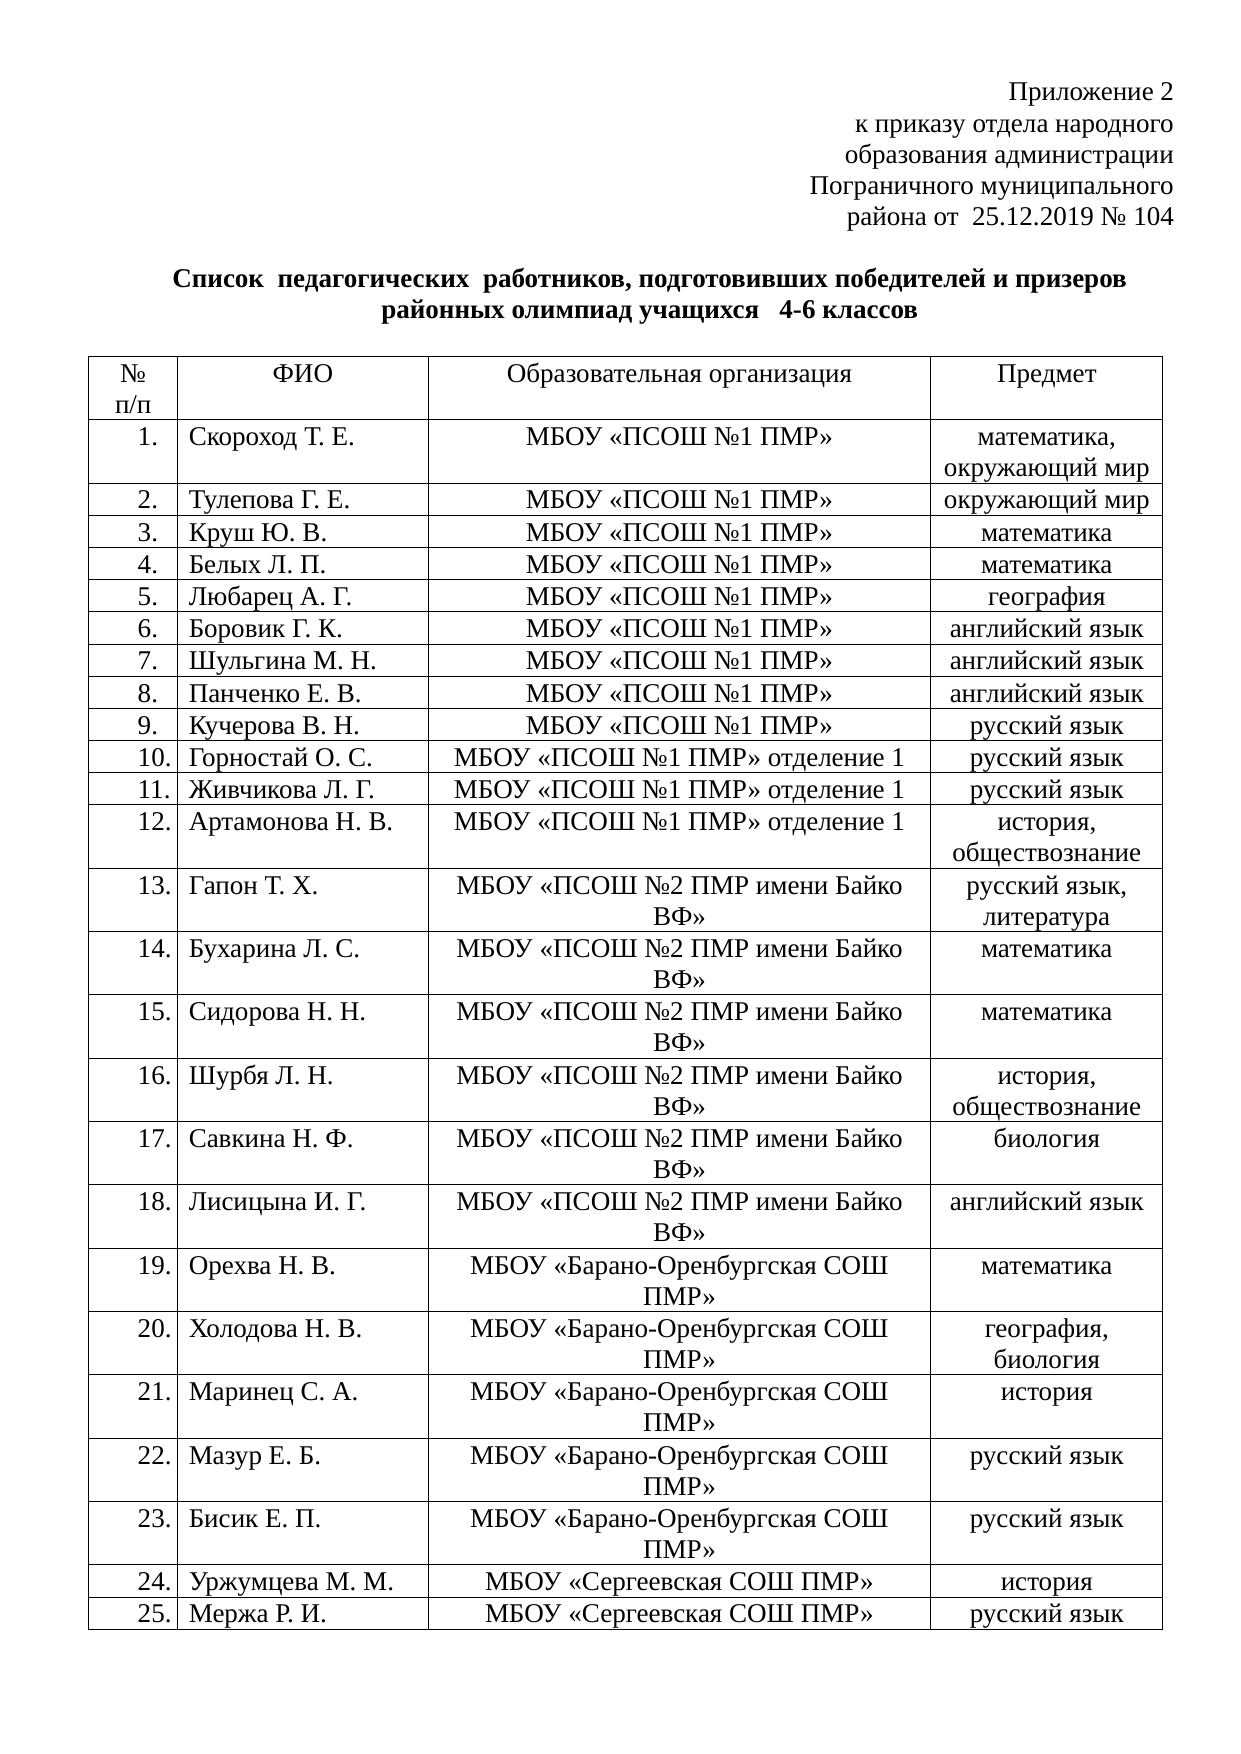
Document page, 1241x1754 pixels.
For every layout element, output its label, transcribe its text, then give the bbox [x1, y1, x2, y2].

table_cell английский язык [931, 612, 1162, 643]
table_cell МБОУ «ПСОШ №2 ПМР имени Байко ВФ» [429, 1185, 930, 1248]
table_cell [89, 1375, 177, 1438]
table_cell Артамонова Н. В. [178, 805, 428, 868]
table_cell русский язык [931, 741, 1162, 772]
table_cell Гапон Т. Х. [178, 869, 428, 931]
table_cell Мержа Р. И. [178, 1598, 428, 1629]
table_cell МБОУ «ПСОШ №1 ПМР» [429, 420, 930, 482]
table_cell [89, 580, 177, 611]
table_cell английский язык [931, 677, 1162, 708]
table_cell география, биология [931, 1312, 1162, 1374]
table_cell [89, 484, 177, 515]
table_header Приложение 2 [713, 44, 1185, 107]
table_cell русский язык [931, 709, 1162, 740]
table_cell МБОУ «Барано-Оренбургская СОШ ПМР» [429, 1375, 930, 1438]
table_cell МБОУ «ПСОШ №1 ПМР» [429, 709, 930, 740]
table_cell Пограничного муниципального района от 25.12.2019 № 104 [713, 169, 1185, 231]
table_cell МБОУ «ПСОШ №2 ПМР имени Байко ВФ» [429, 995, 930, 1058]
table_cell Живчикова Л. Г. [178, 773, 428, 804]
table_cell [89, 869, 177, 931]
table_cell Лисицына И. Г. [178, 1185, 428, 1248]
table_cell Холодова Н. В. [178, 1312, 428, 1374]
table_cell [89, 741, 177, 772]
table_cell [429, 1598, 930, 1629]
table_cell МБОУ «Барано-Оренбургская СОШ ПМР» [429, 1249, 930, 1311]
table_cell [89, 995, 177, 1058]
table_cell Сидорова Н. Н. [178, 995, 428, 1058]
table_cell [89, 1249, 177, 1311]
table_cell английский язык [931, 645, 1162, 676]
table_cell история, обществознание [931, 1059, 1162, 1121]
table_cell МБОУ «ПСОШ №1 ПМР» отделение 1 [429, 773, 930, 804]
text Список педагогических работников, подготовивших победителей и призеров районных олимпиад учащихся 4-6 классов [148, 262, 1152, 325]
table_cell биология [931, 1122, 1162, 1184]
table_cell Савкина Н. Ф. [178, 1122, 428, 1184]
table_cell Маринец С. А. [178, 1375, 428, 1438]
table_cell Любарец А. Г. [178, 580, 428, 611]
table_cell МБОУ «ПСОШ №1 ПМР» [429, 677, 930, 708]
table_cell [89, 516, 177, 547]
table_cell [89, 1439, 177, 1501]
table_cell МБОУ «Сергеевская СОШ ПМР» [429, 1565, 930, 1597]
table_cell [89, 773, 177, 804]
table_cell МБОУ «ПСОШ №1 ПМР» [429, 612, 930, 643]
table_cell МБОУ «ПСОШ №1 ПМР» [429, 484, 930, 515]
table_cell русский язык, литература [931, 869, 1162, 931]
table_cell Горностай О. С. [178, 741, 428, 772]
table_cell история, обществознание [931, 805, 1162, 868]
table_cell к приказу отдела народного образования администрации [713, 107, 1185, 169]
table_cell математика [931, 995, 1162, 1058]
table_cell Скороход Т. Е. [178, 420, 428, 482]
table_cell МБОУ «ПСОШ №2 ПМР имени Байко ВФ» [429, 932, 930, 994]
table_cell Орехва Н. В. [178, 1249, 428, 1311]
table_cell МБОУ «ПСОШ №1 ПМР» отделение 1 [429, 805, 930, 868]
table_header Образовательная организация [429, 357, 930, 419]
table_cell [89, 709, 177, 740]
table_cell [89, 1185, 177, 1248]
table_cell русский язык [931, 773, 1162, 804]
table_cell [89, 1312, 177, 1374]
table_cell русский язык [931, 1502, 1162, 1564]
table_header № п/п [89, 357, 177, 419]
table_cell Тулепова Г. Е. [178, 484, 428, 515]
table_cell МБОУ «ПСОШ №2 ПМР имени Байко ВФ» [429, 1122, 930, 1184]
table_cell Белых Л. П. [178, 548, 428, 579]
table_cell МБОУ «ПСОШ №1 ПМР» отделение 1 [429, 741, 930, 772]
table_cell МБОУ «ПСОШ №1 ПМР» [429, 548, 930, 579]
table_header Предмет [931, 357, 1162, 419]
table_cell английский язык [931, 1185, 1162, 1248]
table_header ФИО [178, 357, 428, 419]
table_cell математика [931, 548, 1162, 579]
table_cell [89, 932, 177, 994]
table_cell история [931, 1375, 1162, 1438]
table_cell русский язык [931, 1439, 1162, 1501]
table_cell [89, 805, 177, 868]
table_cell математика [931, 1249, 1162, 1311]
table_cell русский язык [931, 1598, 1162, 1629]
table_cell [89, 1502, 177, 1564]
table_cell [89, 420, 177, 482]
table_cell МБОУ «ПСОШ №1 ПМР» [429, 645, 930, 676]
table_cell [89, 1122, 177, 1184]
table_cell окружающий мир [931, 484, 1162, 515]
table_cell математика, окружающий мир [931, 420, 1162, 482]
table_cell Круш Ю. В. [178, 516, 428, 547]
table_cell МБОУ «ПСОШ №1 ПМР» [429, 580, 930, 611]
table_cell [89, 645, 177, 676]
table_cell [89, 677, 177, 708]
table_cell география [931, 580, 1162, 611]
table_cell МБОУ «ПСОШ №2 ПМР имени Байко ВФ» [429, 869, 930, 931]
table_cell Бухарина Л. С. [178, 932, 428, 994]
table_cell Боровик Г. К. [178, 612, 428, 643]
table_cell [89, 1565, 177, 1597]
table_cell математика [931, 932, 1162, 994]
table_cell МБОУ «Барано-Оренбургская СОШ ПМР» [429, 1439, 930, 1501]
table_cell история [931, 1565, 1162, 1597]
table_cell МБОУ «Барано-Оренбургская СОШ ПМР» [429, 1502, 930, 1564]
table_cell Бисик Е. П. [178, 1502, 428, 1564]
table_cell [89, 612, 177, 643]
table_cell Мазур Е. Б. [178, 1439, 428, 1501]
table_cell математика [931, 516, 1162, 547]
table_cell МБОУ «ПСОШ №2 ПМР имени Байко ВФ» [429, 1059, 930, 1121]
table_cell Шульгина М. Н. [178, 645, 428, 676]
table_cell Панченко Е. В. [178, 677, 428, 708]
table_cell МБОУ «ПСОШ №1 ПМР» [429, 516, 930, 547]
table_cell [89, 1059, 177, 1121]
table_cell Шурбя Л. Н. [178, 1059, 428, 1121]
table_cell [89, 1598, 177, 1629]
table_cell [89, 548, 177, 579]
table_cell Уржумцева М. М. [178, 1565, 428, 1597]
table_cell Кучерова В. Н. [178, 709, 428, 740]
table_cell МБОУ «Барано-Оренбургская СОШ ПМР» [429, 1312, 930, 1374]
